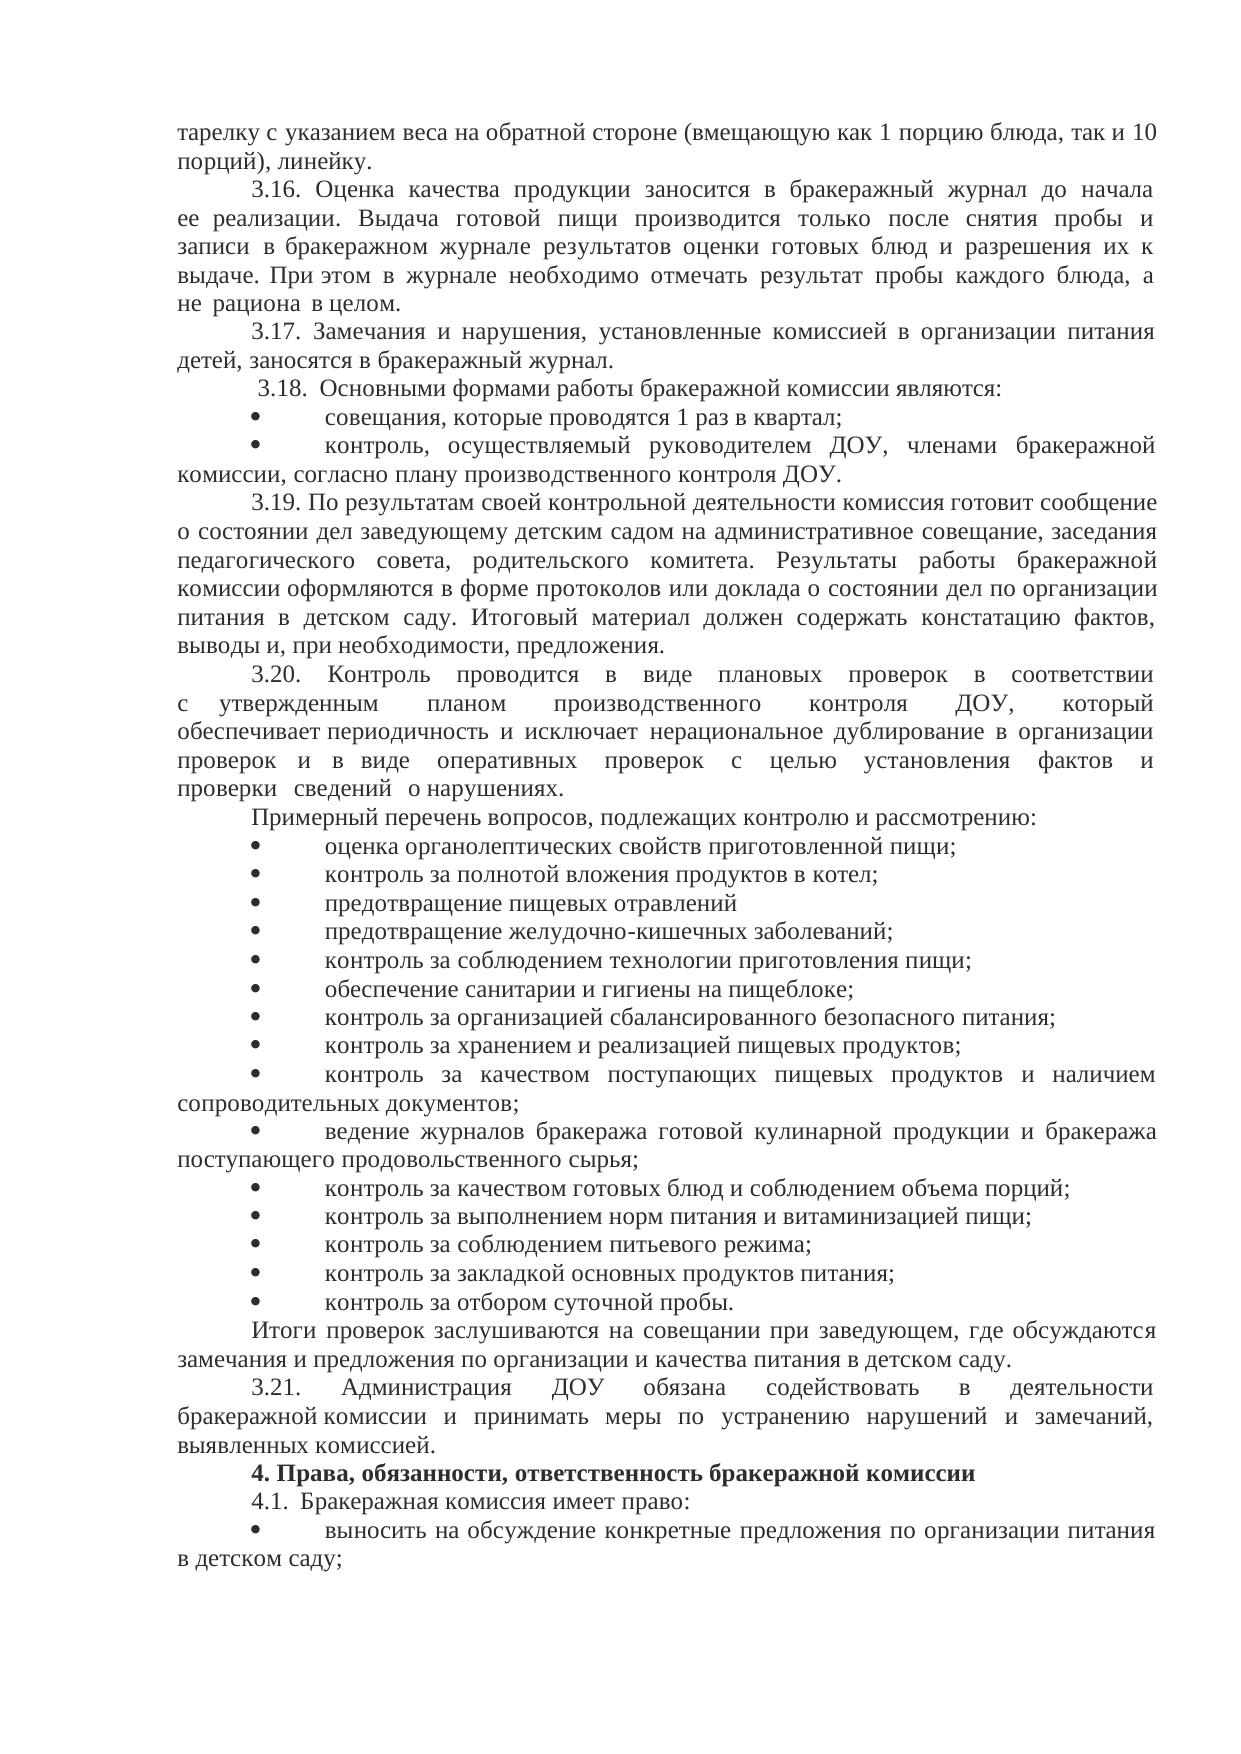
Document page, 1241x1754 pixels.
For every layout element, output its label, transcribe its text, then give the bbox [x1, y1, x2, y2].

text 3.20. Контроль проводится в виде плановых проверок в соответствии с утвержденным планом производственного контроля ДОУ, который обеспечивает периодичность и исключает нерациональное дублирование в организации проверок и в виде оперативных проверок с целью установления фактов и проверки сведений о нарушениях. [177, 659, 1154, 802]
text  контроль за качеством готовых блюд и соблюдением объема порций;  контроль за выполнением норм питания и витаминизацией пищи; [251, 1173, 1072, 1230]
text 3.18. Основными формами работы бракеражной комиссии являются:  совещания, которые проводятся 1 раз в квартал; [251, 374, 1005, 431]
text  контроль за соблюдением питьевого режима; [251, 1230, 1154, 1259]
text  контроль за организацией сбалансированного безопасного питания;  контроль за хранением и реализацией пищевых продуктов; [251, 1002, 1057, 1059]
text 3.17. Замечания и нарушения, установленные комиссией в организации питания детей, заносятся в бракеражный журнал. [177, 317, 1157, 374]
text Примерный перечень вопросов, подлежащих контролю и рассмотрению:  оценка органолептических свойств приготовленной пищи; [251, 802, 1038, 860]
text Итоги проверок заслушиваются на совещании при заведующем, где обсуждаются замечания и предложения по организации и качества питания в детском саду. [177, 1316, 1158, 1373]
text  контроль за соблюдением технологии приготовления пищи;  обеспечение санитарии и гигиены на пищеблоке; [251, 945, 974, 1002]
text  выносить на обсуждение конкретные предложения по организации питания в детском саду; [177, 1516, 1157, 1572]
text  контроль, осуществляемый руководителем ДОУ, членами бракеражной комиссии, согласно плану производственного контроля ДОУ. [177, 431, 1157, 487]
text 3.19. По результатам своей контрольной деятельности комиссия готовит сообщение о состоянии дел заведующему детским садом на административное совещание, заседания педагогического совета, родительского комитета. Результаты работы бракеражной комиссии оформляются в форме протоколов или доклада о состоянии дел по организации питания в детском саду. Итоговый материал должен содержать констатацию фактов, выводы и, при необходимости, предложения. [177, 488, 1158, 659]
text  контроль за качеством поступающих пищевых продуктов и наличием сопроводительных документов; [177, 1059, 1158, 1117]
text  ведение журналов бракеража готовой кулинарной продукции и бракеража поступающего продовольственного сырья; [177, 1117, 1157, 1173]
text 3.21. Администрация ДОУ обязана содействовать в деятельности бракеражной комиссии и принимать меры по устранению нарушений и замечаний, выявленных комиссией. [177, 1373, 1153, 1459]
text  предотвращение желудочно-кишечных заболеваний; [251, 917, 1154, 945]
text  контроль за полнотой вложения продуктов в котел;  предотвращение пищевых отравлений [251, 860, 880, 917]
text 3.16. Оценка качества продукции заносится в бракеражный журнал до начала ее реализации. Выдача готовой пищи производится только после снятия пробы и записи в бракеражном журнале результатов оценки готовых блюд и разрешения их к выдаче. При этом в журнале необходимо отмечать результат пробы каждого блюда, а не рациона в целом. [177, 175, 1154, 317]
text  контроль за закладкой основных продуктов питания;  контроль за отбором суточной пробы. [251, 1259, 897, 1316]
text тарелку с указанием веса на обратной стороне (вмещающую как 1 порцию блюда, так и 10 порций), линейку. [177, 117, 1158, 175]
text 4. Права, обязанности, ответственность бракеражной комиссии 4.1. Бракеражная комиссия имеет право: [251, 1459, 979, 1515]
